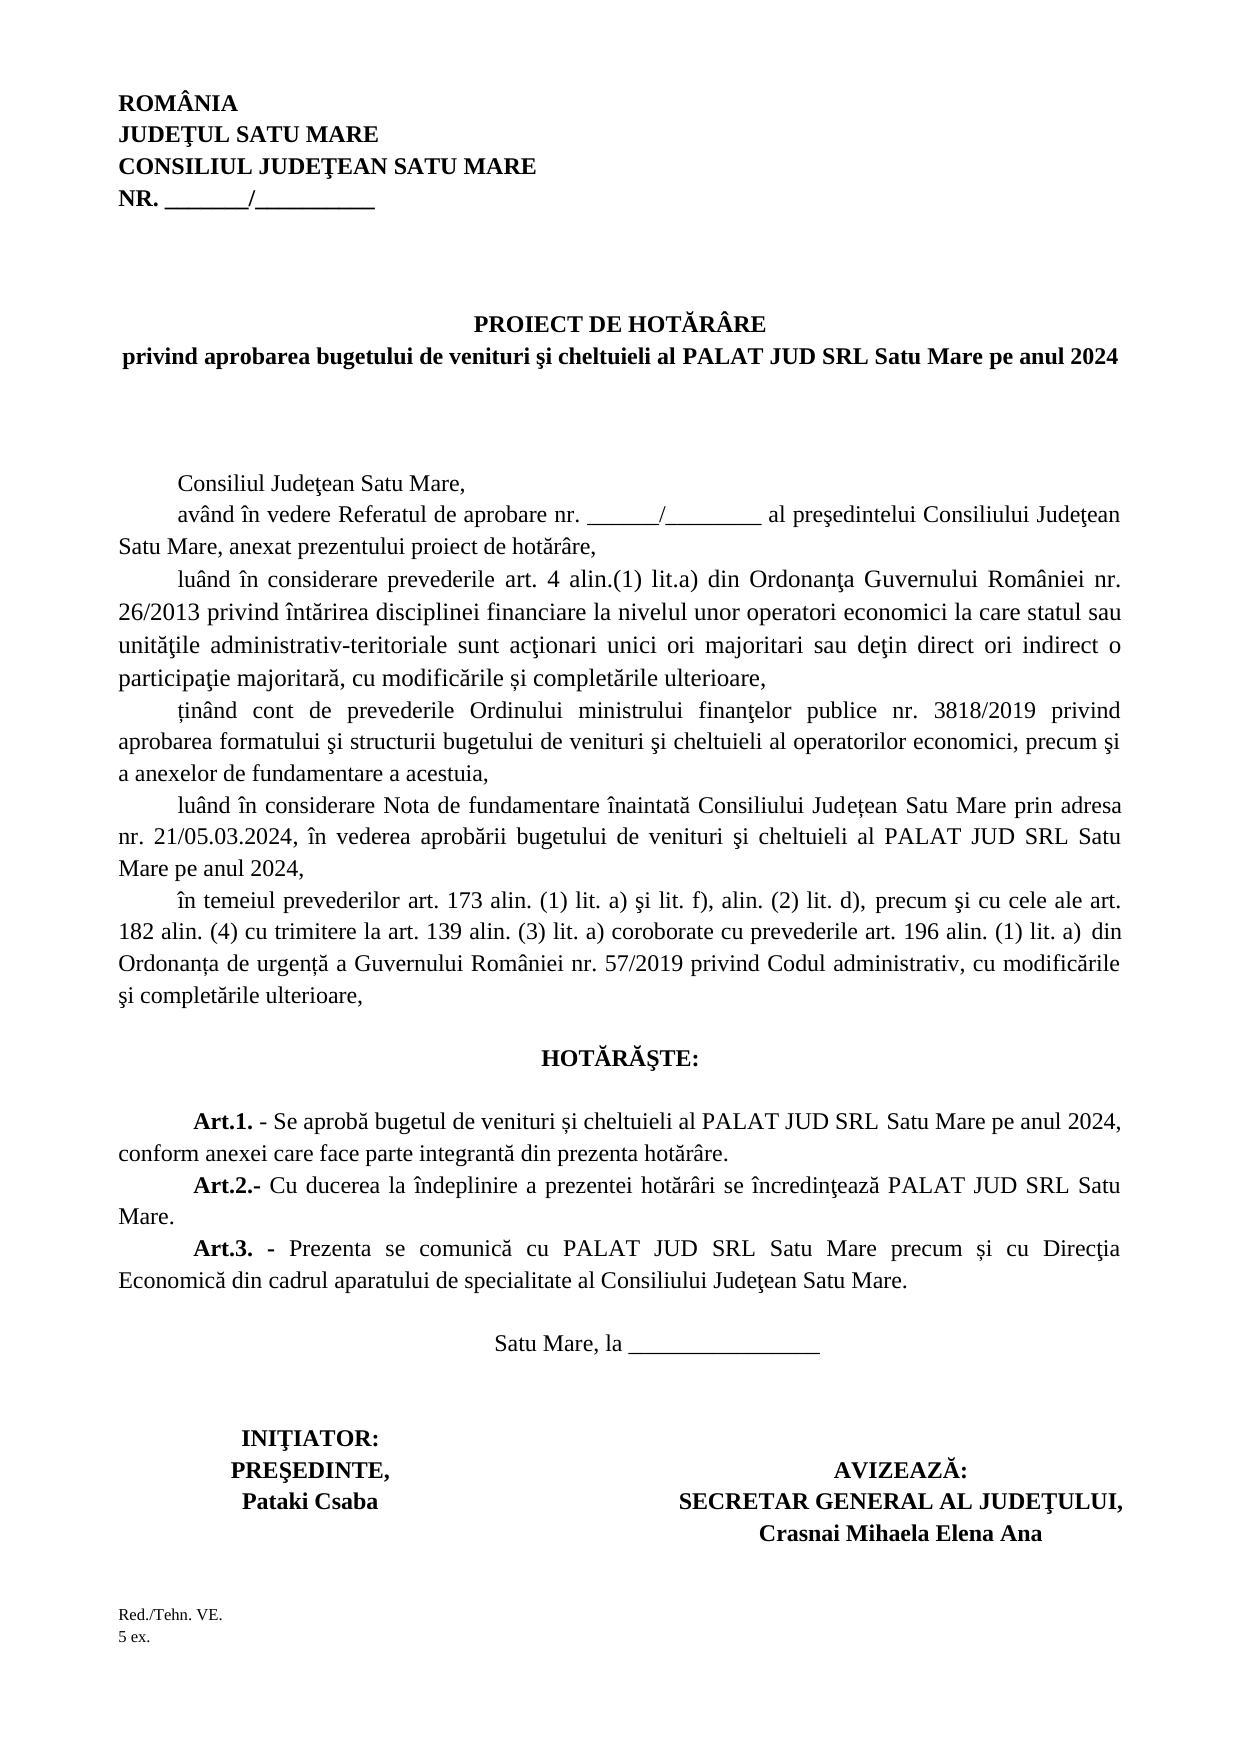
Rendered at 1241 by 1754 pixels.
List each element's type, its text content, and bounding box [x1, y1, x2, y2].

text Consiliul Judeţean Satu Mare, [118, 469, 1122, 496]
text Pataki Csaba SECRETAR GENERAL AL JUDEŢULUI, [118, 1487, 1122, 1515]
text luând în considerare prevederile art. 4 alin.(1) lit.a) din Ordonanţa Guvernului României nr. 26/2013 privind întărirea disciplinei financiare la nivelul unor operatori economici la care statul sau unităţile administrativ-teritoriale sunt acţionari unici ori majoritari sau deţin direct ori indirect o participaţie majoritară, cu modificările și completările ulterioare, [118, 564, 1122, 691]
text Art.1. - Se aprobă bugetul de venituri și cheltuieli al PALAT JUD SRL Satu Mare pe anul 2024, conform anexei care face parte integrantă din prezenta hotărâre. [118, 1107, 1122, 1167]
text Art.2.- Cu ducerea la îndeplinire a prezentei hotărâri se încredinţează PALAT JUD SRL Satu Mare. [118, 1171, 1122, 1230]
text NR. _______/__________ [118, 184, 1122, 211]
text luând în considerare Nota de fundamentare înaintată Consiliului Județean Satu Mare prin adresa nr. 21/05.03.2024, în vederea aprobării bugetului de venituri şi cheltuieli al PALAT JUD SRL Satu Mare pe anul 2024, [118, 791, 1122, 882]
text în temeiul prevederilor art. 173 alin. (1) lit. a) şi lit. f), alin. (2) lit. d), precum şi cu cele ale art. 182 alin. (4) cu trimitere la art. 139 alin. (3) lit. a) coroborate cu prevederile art. 196 alin. (1) lit. a) din Ordonanța de urgență a Guvernului României nr. 57/2019 privind Codul administrativ, cu modificările şi completările ulterioare, [118, 886, 1122, 1008]
subtitle ROMÂNIA [118, 89, 1122, 116]
text Red./Tehn. VE. [118, 1604, 1122, 1623]
text 5 ex. [118, 1626, 1122, 1646]
text Crasnai Mihaela Elena Ana [118, 1519, 1122, 1547]
text Art.3. - Prezenta se comunică cu PALAT JUD SRL Satu Mare precum și cu Direcţia Economică din cadrul aparatului de specialitate al Consiliului Judeţean Satu Mare. [118, 1234, 1122, 1293]
text având în vedere Referatul de aprobare nr. ______/________ al preşedintelui Consiliului Judeţean Satu Mare, anexat prezentului proiect de hotărâre, [118, 500, 1122, 559]
subtitle PROIECT DE HOTĂRÂRE [118, 310, 1122, 338]
text CONSILIUL JUDEŢEAN SATU MARE [118, 152, 1122, 179]
text PREŞEDINTE, AVIZEAZĂ: [118, 1456, 1122, 1483]
text INIŢIATOR: [118, 1424, 1122, 1452]
text JUDEŢUL SATU MARE [118, 120, 1122, 148]
subtitle Satu Mare, la ________________ [118, 1329, 1122, 1357]
text HOTĂRĂŞTE: [118, 1044, 1122, 1072]
text privind aprobarea bugetului de venituri şi cheltuieli al PALAT JUD SRL Satu Mare pe anul 2024 [118, 342, 1122, 369]
text ținând cont de prevederile Ordinului ministrului finanţelor publice nr. 3818/2019 privind aprobarea formatului şi structurii bugetului de venituri şi cheltuieli al operatorilor economici, precum şi a anexelor de fundamentare a acestuia, [118, 696, 1122, 787]
